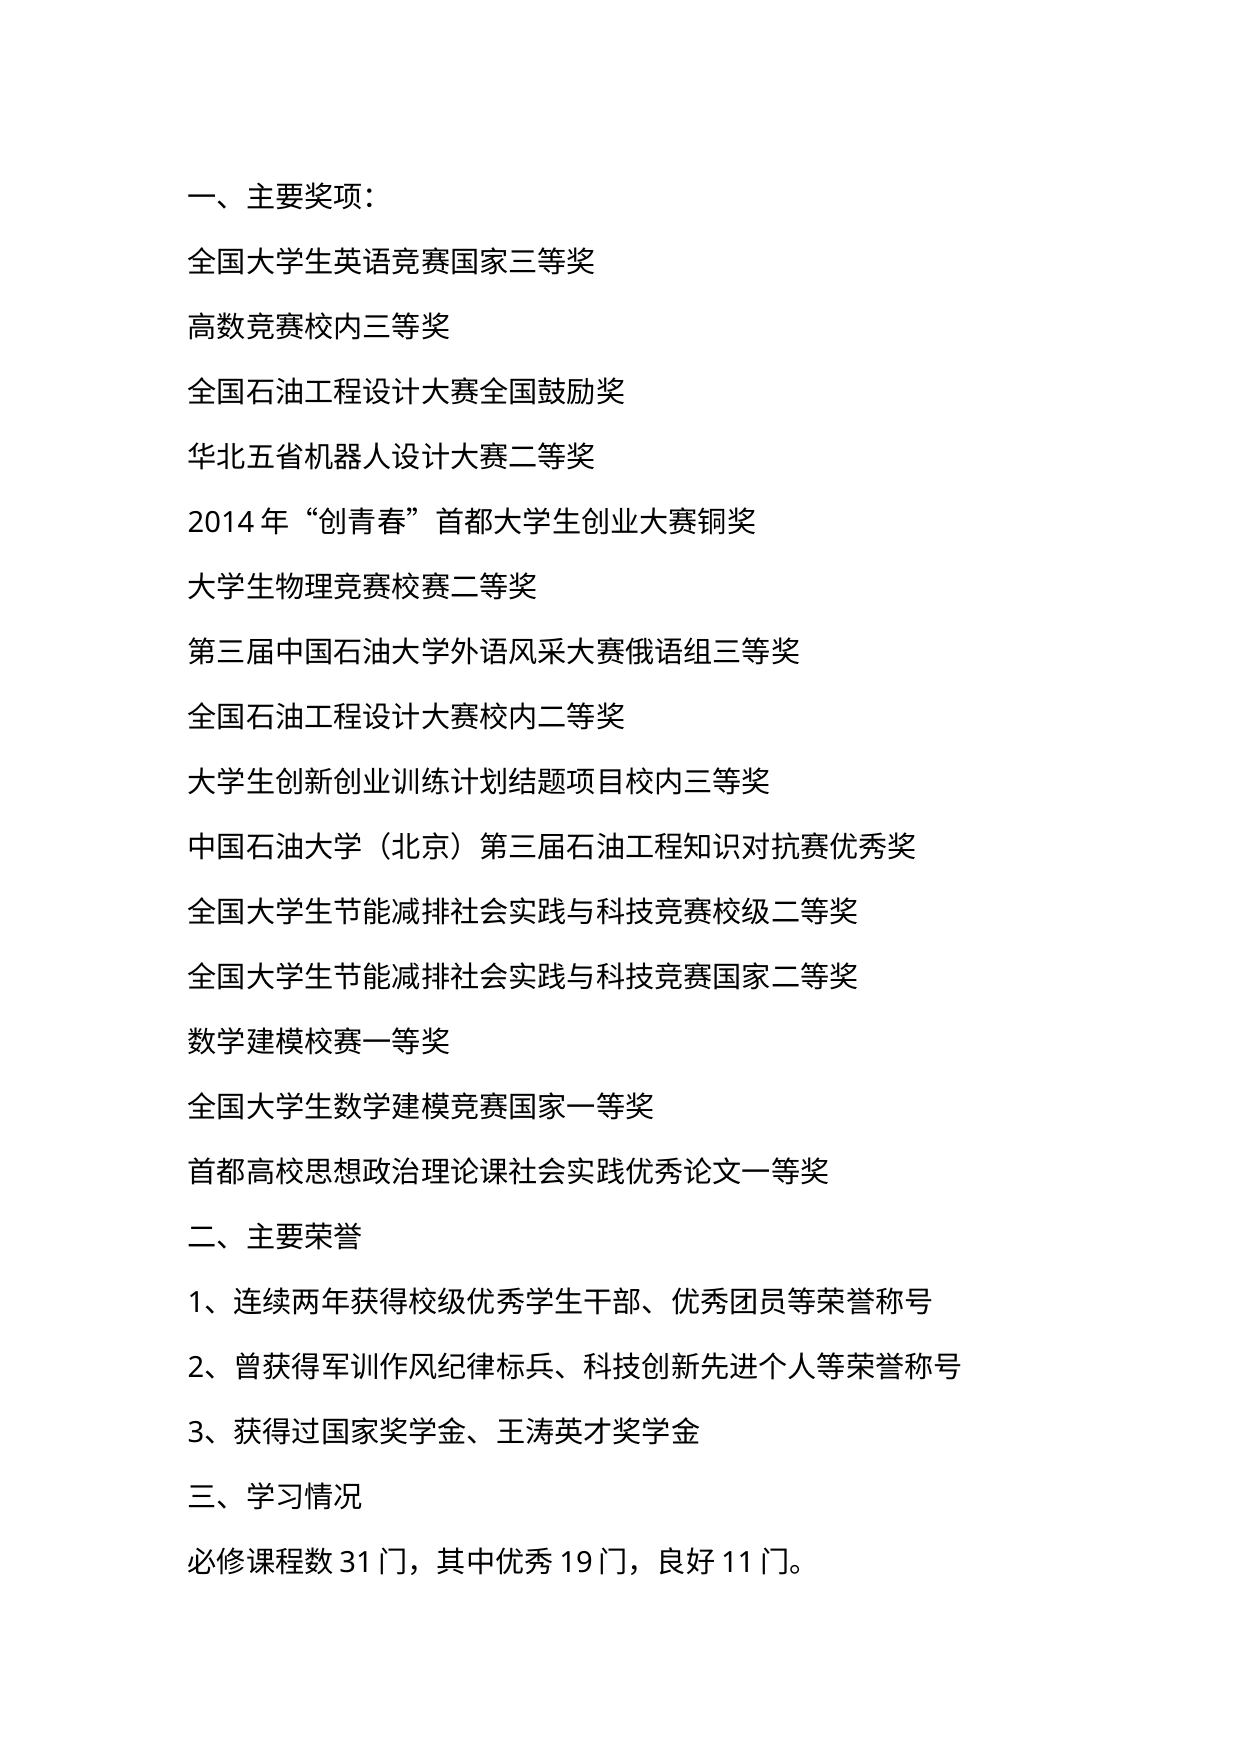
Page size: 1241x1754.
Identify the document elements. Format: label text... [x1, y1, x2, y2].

text 大学生物理竞赛校赛二等奖 [187, 552, 1053, 617]
text 全国石油工程设计大赛全国鼓励奖 [187, 357, 1053, 422]
text 全国大学生节能减排社会实践与科技竞赛校级二等奖 [187, 877, 1053, 942]
text 3、获得过国家奖学金、王涛英才奖学金 [187, 1397, 1053, 1462]
text 2、曾获得军训作风纪律标兵、科技创新先进个人等荣誉称号 [187, 1332, 1053, 1397]
text 必修课程数31门，其中优秀19门，良好11门。 [187, 1527, 1053, 1592]
text 一、主要奖项： [187, 162, 1053, 227]
text 数学建模校赛一等奖 [187, 1007, 1053, 1072]
text 华北五省机器人设计大赛二等奖 [187, 422, 1053, 487]
text 中国石油大学（北京）第三届石油工程知识对抗赛优秀奖 [187, 812, 1053, 877]
text 首都高校思想政治理论课社会实践优秀论文一等奖 [187, 1137, 1053, 1202]
text 全国大学生数学建模竞赛国家一等奖 [187, 1072, 1053, 1137]
text 三、学习情况 [187, 1462, 1053, 1527]
text 1、连续两年获得校级优秀学生干部、优秀团员等荣誉称号 [187, 1267, 1053, 1332]
text 二、主要荣誉 [187, 1202, 1053, 1267]
text 第三届中国石油大学外语风采大赛俄语组三等奖 [187, 617, 1053, 682]
text 大学生创新创业训练计划结题项目校内三等奖 [187, 747, 1053, 812]
text 全国大学生节能减排社会实践与科技竞赛国家二等奖 [187, 942, 1053, 1007]
text 全国大学生英语竞赛国家三等奖 [187, 227, 1053, 292]
text 2014年“创青春”首都大学生创业大赛铜奖 [187, 487, 1053, 552]
text 高数竞赛校内三等奖 [187, 292, 1053, 357]
text 全国石油工程设计大赛校内二等奖 [187, 682, 1053, 747]
